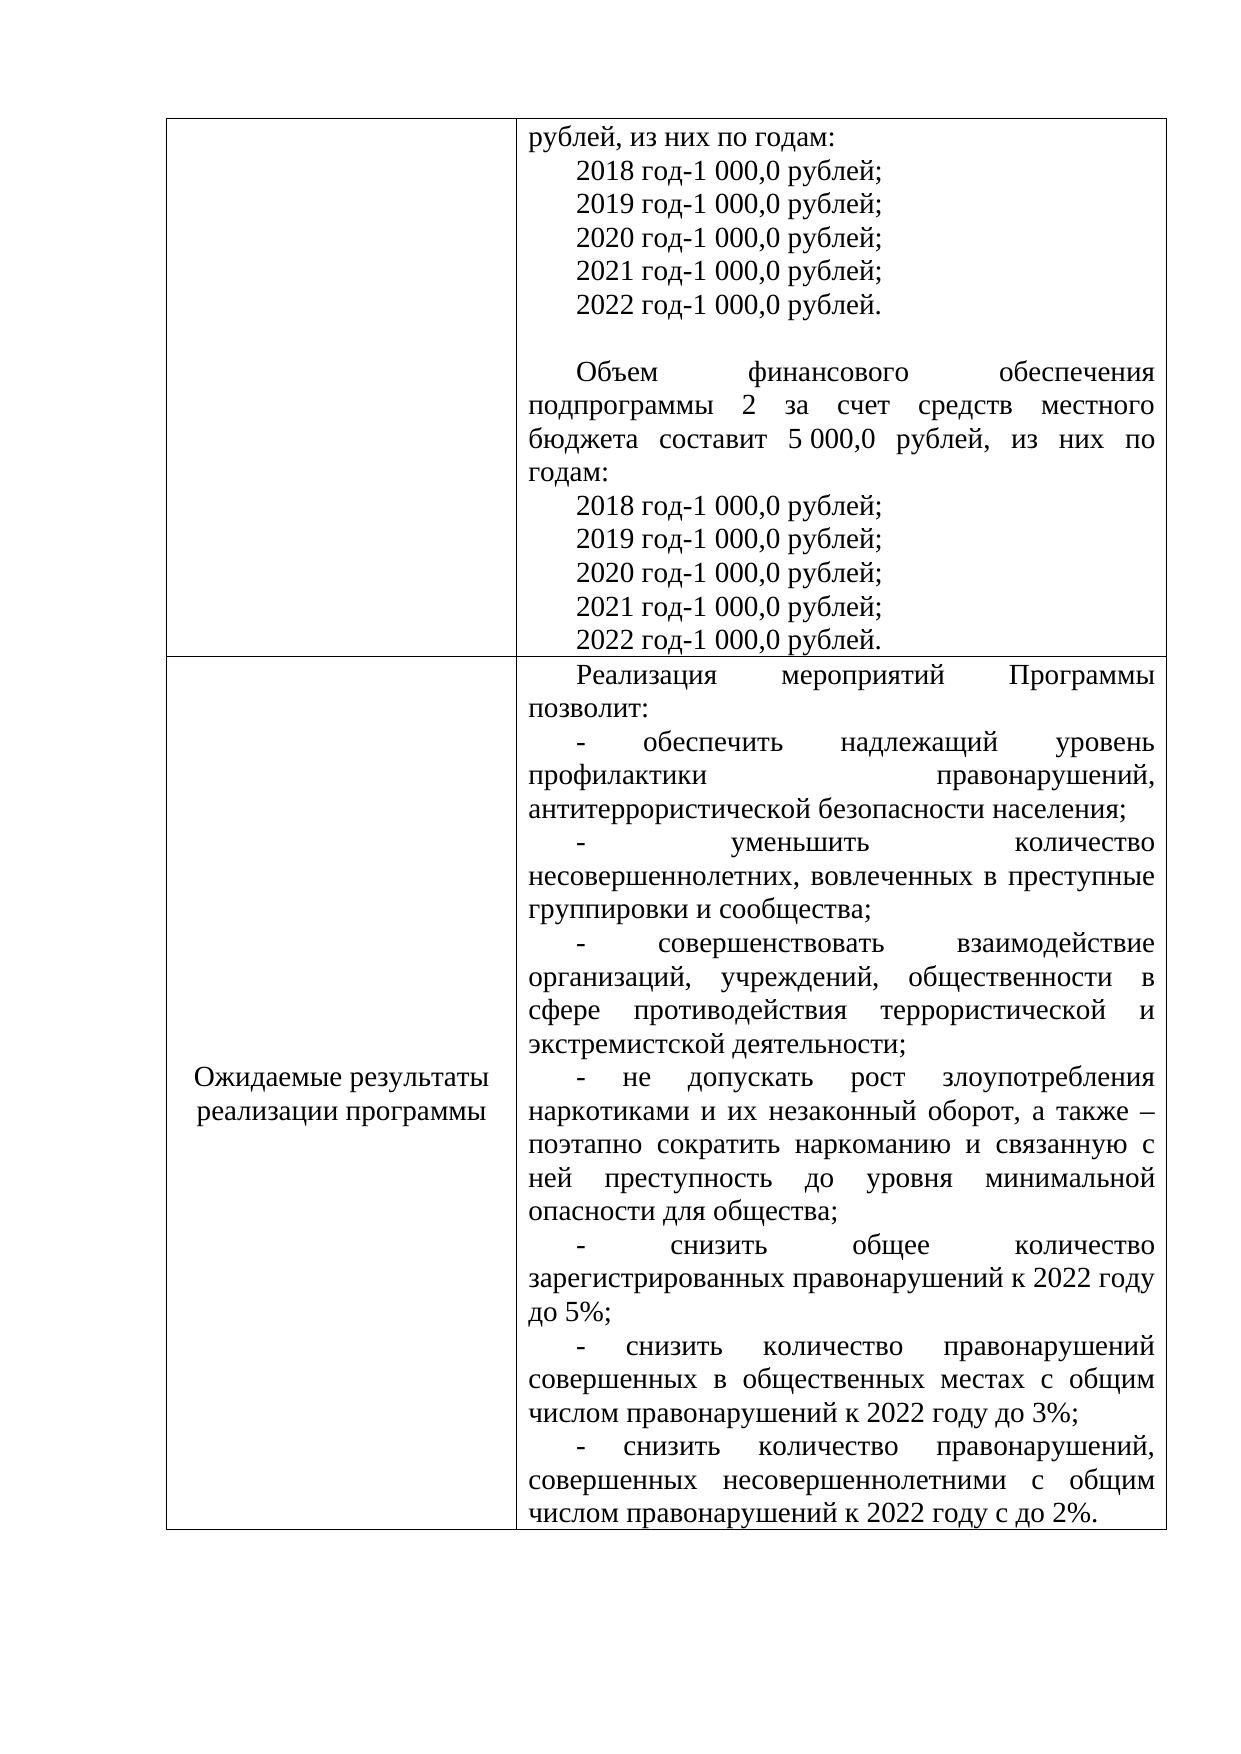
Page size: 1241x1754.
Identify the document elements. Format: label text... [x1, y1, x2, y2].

table_cell Реализация мероприятий Программы позволит: - обеспечить надлежащий уровень профилактики правонарушений, антитеррористической безопасности населения; - уменьшить количество несовершеннолетних, вовлеченных в преступные группировки и сообщества; - совершенствовать взаимодействие организаций, учреждений, общественности в сфере противодействия террористической и экстремистской деятельности; - не допускать рост злоупотребления наркотиками и их незаконный оборот, а также – поэтапно сократить наркоманию и связанную с ней преступность до уровня минимальной опасности для общества; - снизить общее количество зарегистрированных правонарушений к 2022 году до 5%; - снизить количество правонарушений совершенных в общественных местах с общим числом правонарушений к 2022 году до 3%; - снизить количество правонарушений, совершенных несовершеннолетними с общим числом правонарушений к 2022 году с до 2%. [517, 657, 1166, 1529]
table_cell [517, 119, 1166, 656]
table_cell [167, 119, 516, 656]
table_cell Ожидаемые результаты реализации программы [167, 657, 516, 1529]
